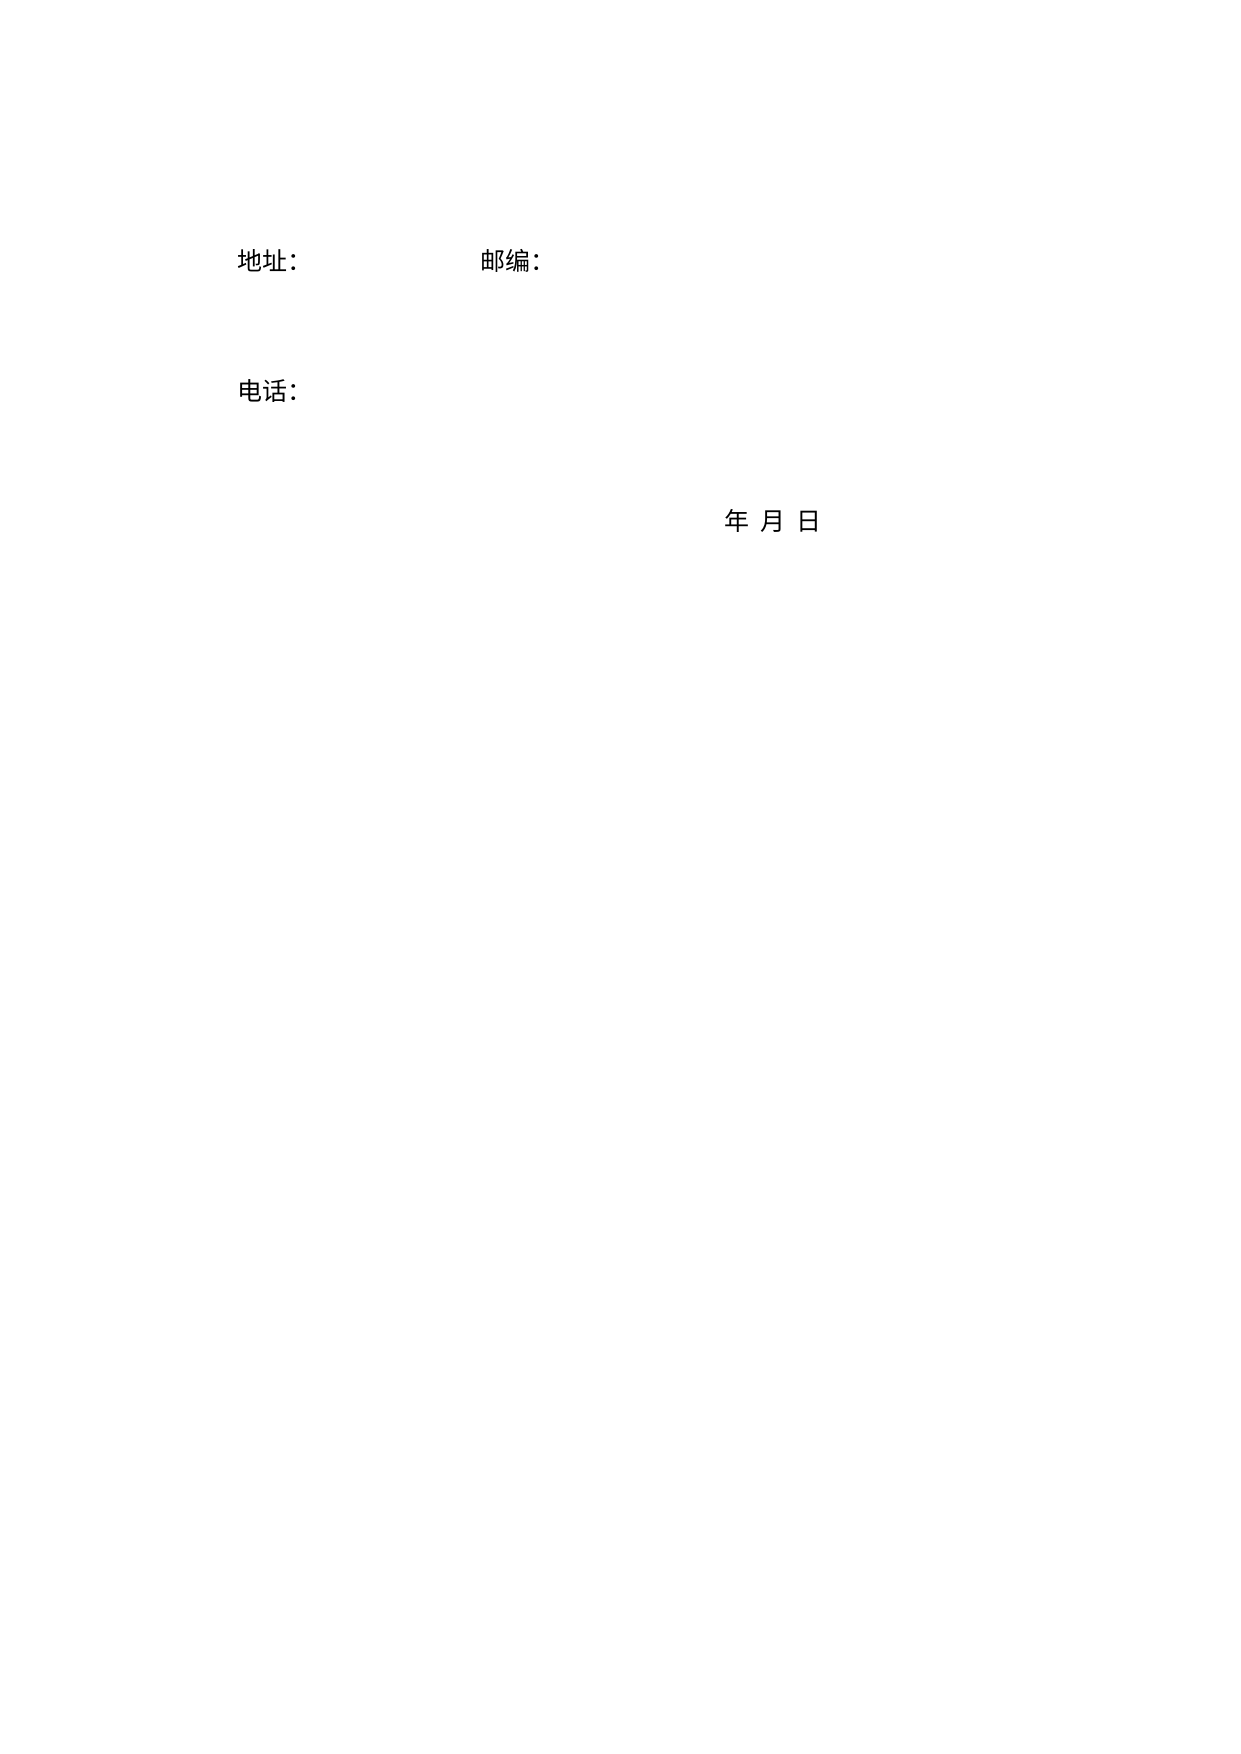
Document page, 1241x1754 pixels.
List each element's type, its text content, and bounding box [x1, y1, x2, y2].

text 年 月 日 [187, 487, 1003, 552]
text 地址： 邮编： [187, 227, 1053, 292]
text 电话： [187, 357, 1053, 422]
